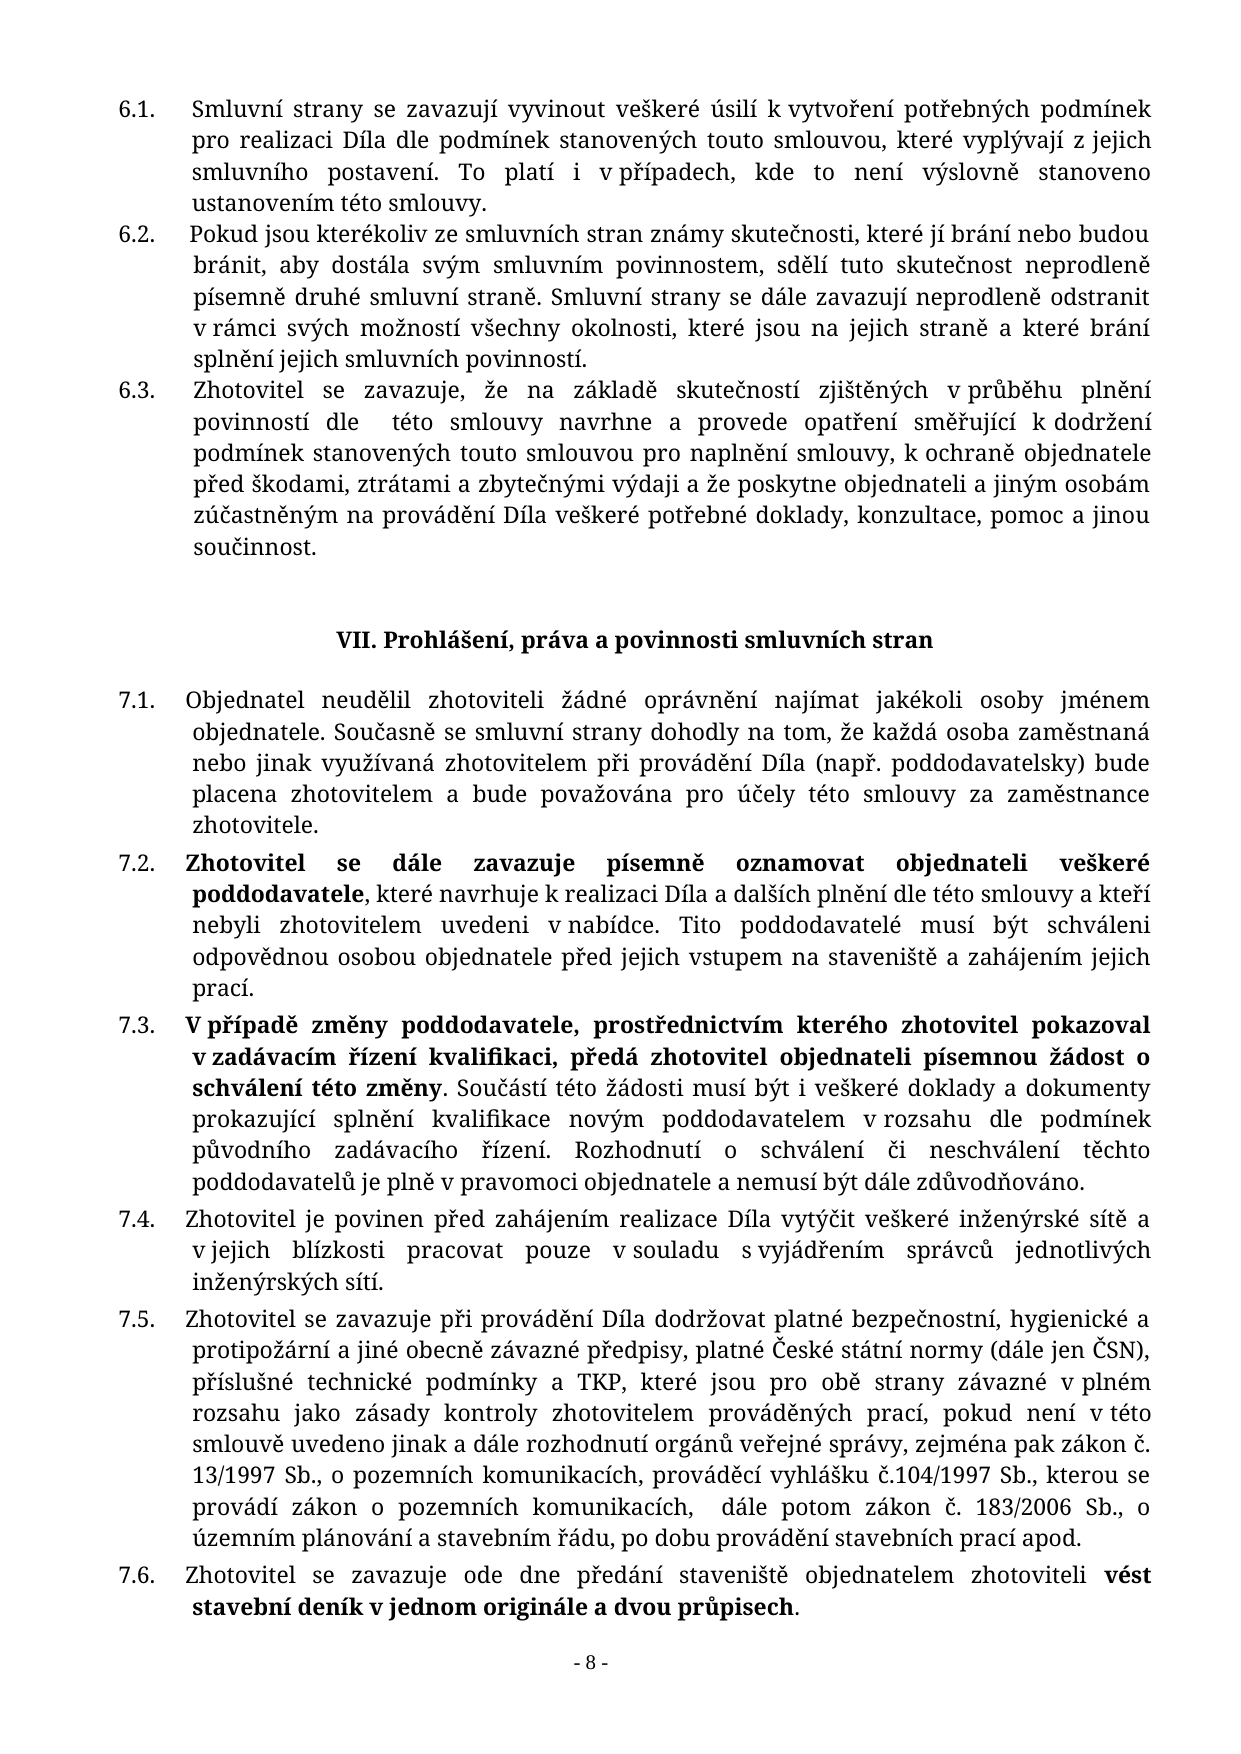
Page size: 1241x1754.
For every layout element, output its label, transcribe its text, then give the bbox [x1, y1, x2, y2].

text VII. Prohlášení, práva a povinnosti smluvních stran [118, 624, 1152, 655]
list Objednatel neudělil zhotoviteli žádné oprávnění najímat jakékoli osoby jménem objednatele. Současně se smluvní strany dohodly na tom, že každá osoba zaměstnaná nebo jinak využívaná zhotovitelem při provádění Díla (např. poddodavatelsky) bude placena zhotovitelem a bude považována pro účely této smlouvy za zaměstnance zhotovitele. [118, 684, 1152, 840]
list Zhotovitel se zavazuje ode dne předání staveniště objednatelem zhotoviteli vést stavební deník v jednom originále a dvou průpisech. [118, 1559, 1152, 1622]
list V případě změny poddodavatele, prostřednictvím kterého zhotovitel pokazoval v zadávacím řízení kvalifikaci, předá zhotovitel objednateli písemnou žádost o schválení této změny. Součástí této žádosti musí být i veškeré doklady a dokumenty prokazující splnění kvalifikace novým poddodavatelem v rozsahu dle podmínek původního zadávacího řízení. Rozhodnutí o schválení či neschválení těchto poddodavatelů je plně v pravomoci objednatele a nemusí být dále zdůvodňováno. [118, 1009, 1152, 1197]
text 6.1. Smluvní strany se zavazují vyvinout veškeré úsilí k vytvoření potřebných podmínek pro realizaci Díla dle podmínek stanovených touto smlouvou, které vyplývají z jejich smluvního postavení. To platí i v případech, kde to není výslovně stanoveno ustanovením této smlouvy. [118, 93, 1152, 218]
list Zhotovitel je povinen před zahájením realizace Díla vytýčit veškeré inženýrské sítě a v jejich blízkosti pracovat pouze v souladu s vyjádřením správců jednotlivých inženýrských sítí. [118, 1203, 1152, 1297]
list Zhotovitel se zavazuje při provádění Díla dodržovat platné bezpečnostní, hygienické a protipožární a jiné obecně závazné předpisy, platné České státní normy (dále jen ČSN), příslušné technické podmínky a TKP, které jsou pro obě strany závazné v plném rozsahu jako zásady kontroly zhotovitelem prováděných prací, pokud není v této smlouvě uvedeno jinak a dále rozhodnutí orgánů veřejné správy, zejména pak zákon č. 13/1997 Sb., o pozemních komunikacích, prováděcí vyhlášku č.104/1997 Sb., kterou se provádí zákon o pozemních komunikacích, dále potom zákon č. 183/2006 Sb., o územním plánování a stavebním řádu, po dobu provádění stavebních prací apod. [118, 1303, 1152, 1553]
list Zhotovitel se dále zavazuje písemně oznamovat objednateli veškeré poddodavatele, které navrhuje k realizaci Díla a dalších plnění dle této smlouvy a kteří nebyli zhotovitelem uvedeni v nabídce. Tito poddodavatelé musí být schváleni odpovědnou osobou objednatele před jejich vstupem na staveniště a zahájením jejich prací. [118, 847, 1152, 1003]
text 6.2. Pokud jsou kterékoliv ze smluvních stran známy skutečnosti, které jí brání nebo budou bránit, aby dostála svým smluvním povinnostem, sdělí tuto skutečnost neprodleně písemně druhé smluvní straně. Smluvní strany se dále zavazují neprodleně odstranit v rámci svých možností všechny okolnosti, které jsou na jejich straně a které brání splnění jejich smluvních povinností. [118, 218, 1152, 374]
text 6.3. Zhotovitel se zavazuje, že na základě skutečností zjištěných v průběhu plnění povinností dle této smlouvy navrhne a provede opatření směřující k dodržení podmínek stanovených touto smlouvou pro naplnění smlouvy, k ochraně objednatele před škodami, ztrátami a zbytečnými výdaji a že poskytne objednateli a jiným osobám zúčastněným na provádění Díla veškeré potřebné doklady, konzultace, pomoc a jinou součinnost. [118, 374, 1152, 562]
